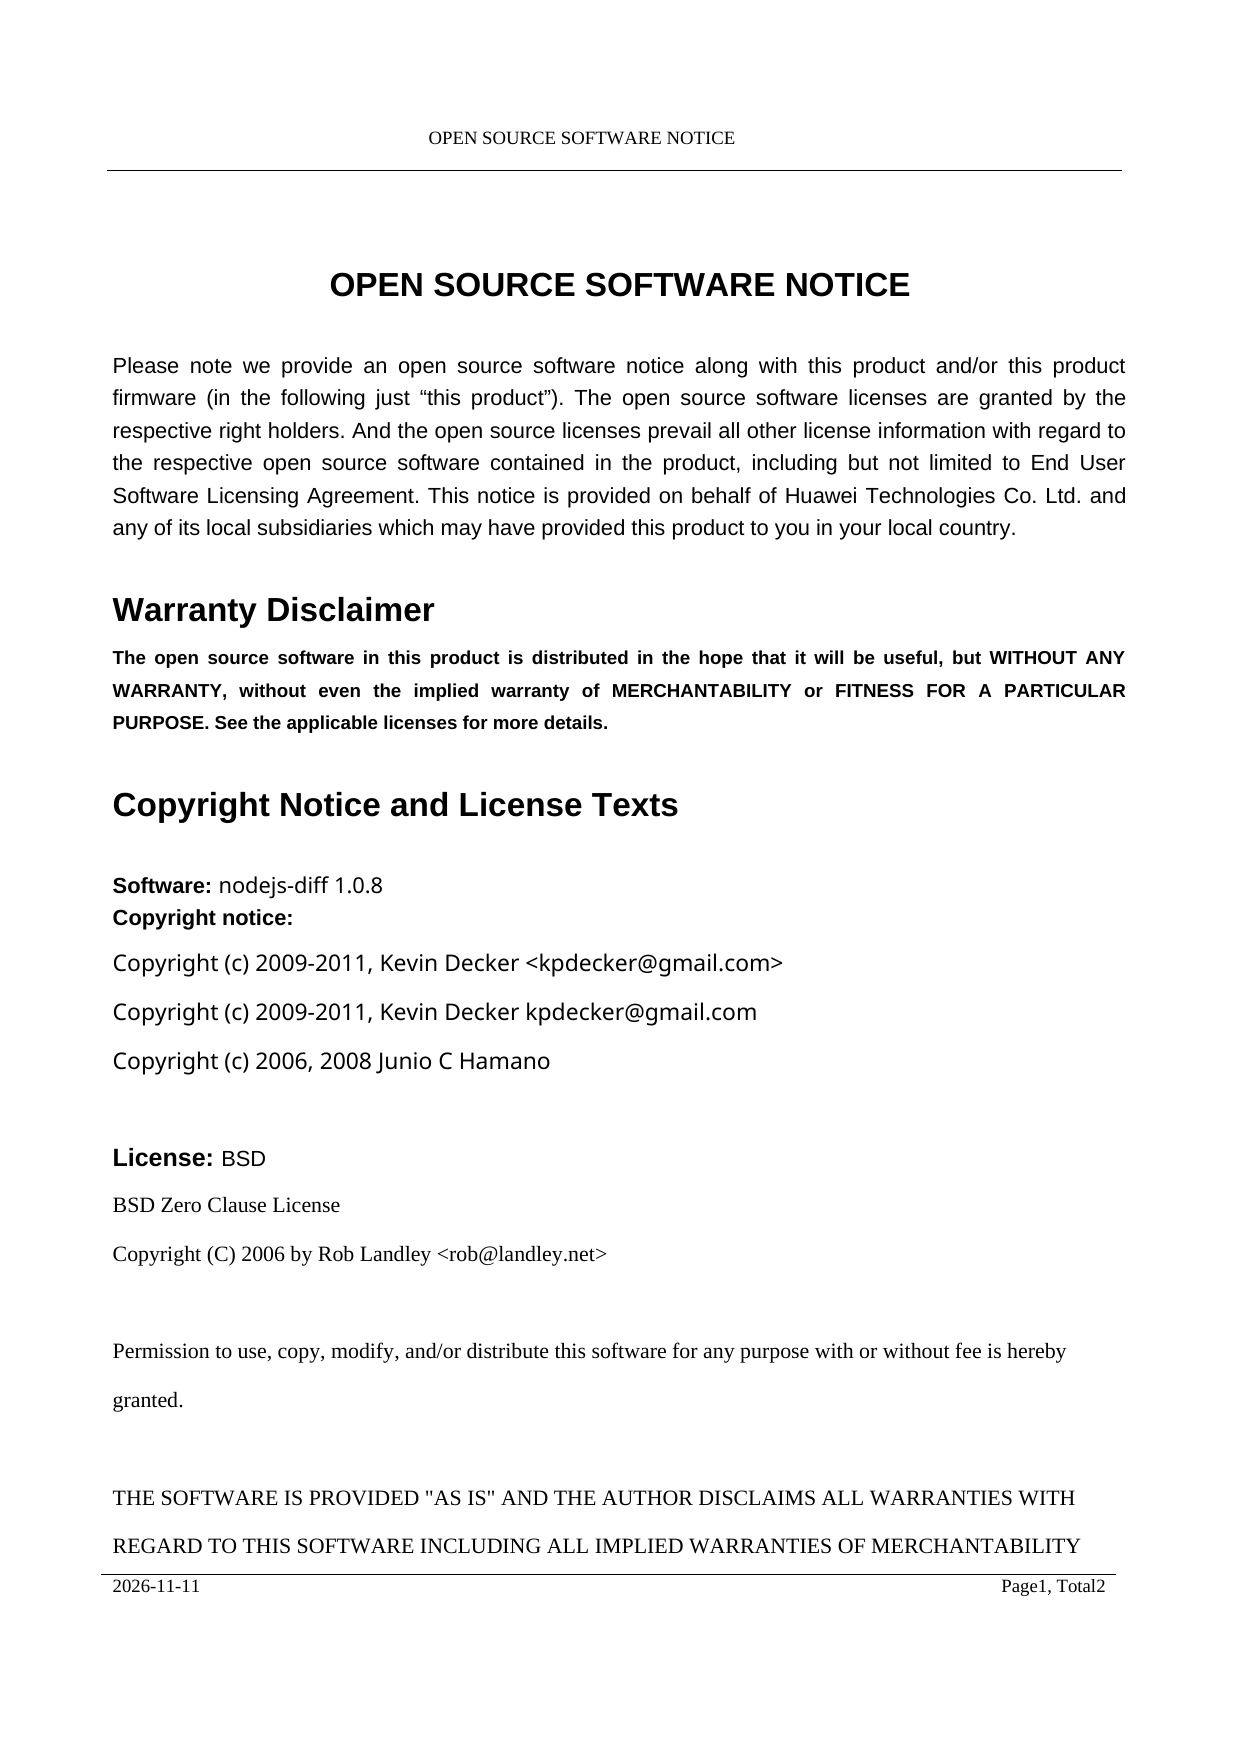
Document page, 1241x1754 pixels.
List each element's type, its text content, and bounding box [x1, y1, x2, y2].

text Copyright (c) 2009-2011, Kevin Decker <kpdecker@gmail.com> Copyright (c) 2009-2011, Kevin Decker kpdecker@gmail.com Copyright (c) 2006, 2008 Junio C Hamano [112, 947, 1128, 1125]
text Copyright notice: [112, 901, 1128, 934]
text Warranty Disclaimer [112, 576, 1128, 641]
text Software: nodejs-diff 1.0.8 [112, 869, 1128, 901]
text Please note we provide an open source software notice along with this product and/or this product firmware (in the following just “this product”). The open source software licenses are granted by the respective right holders. And the open source licenses prevail all other license information with regard to the respective open source software contained in the product, including but not limited to End User Software Licensing Agreement. This notice is provided on behalf of Huawei Technologies Co. Ltd. and any of its local subsidiaries which may have provided this product to you in your local country. [112, 349, 1128, 544]
text The open source software in this product is distributed in the hope that it will be useful, but WITHOUT ANY WARRANTY, without even the implied warranty of MERCHANTABILITY or FITNESS FOR A PARTICULAR PURPOSE. See the applicable licenses for more details. [112, 641, 1128, 739]
text License: BSD [112, 1142, 1128, 1174]
text OPEN SOURCE SOFTWARE NOTICE [112, 251, 1128, 316]
text Copyright Notice and License Texts [112, 771, 1128, 836]
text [112, 1188, 1128, 1562]
